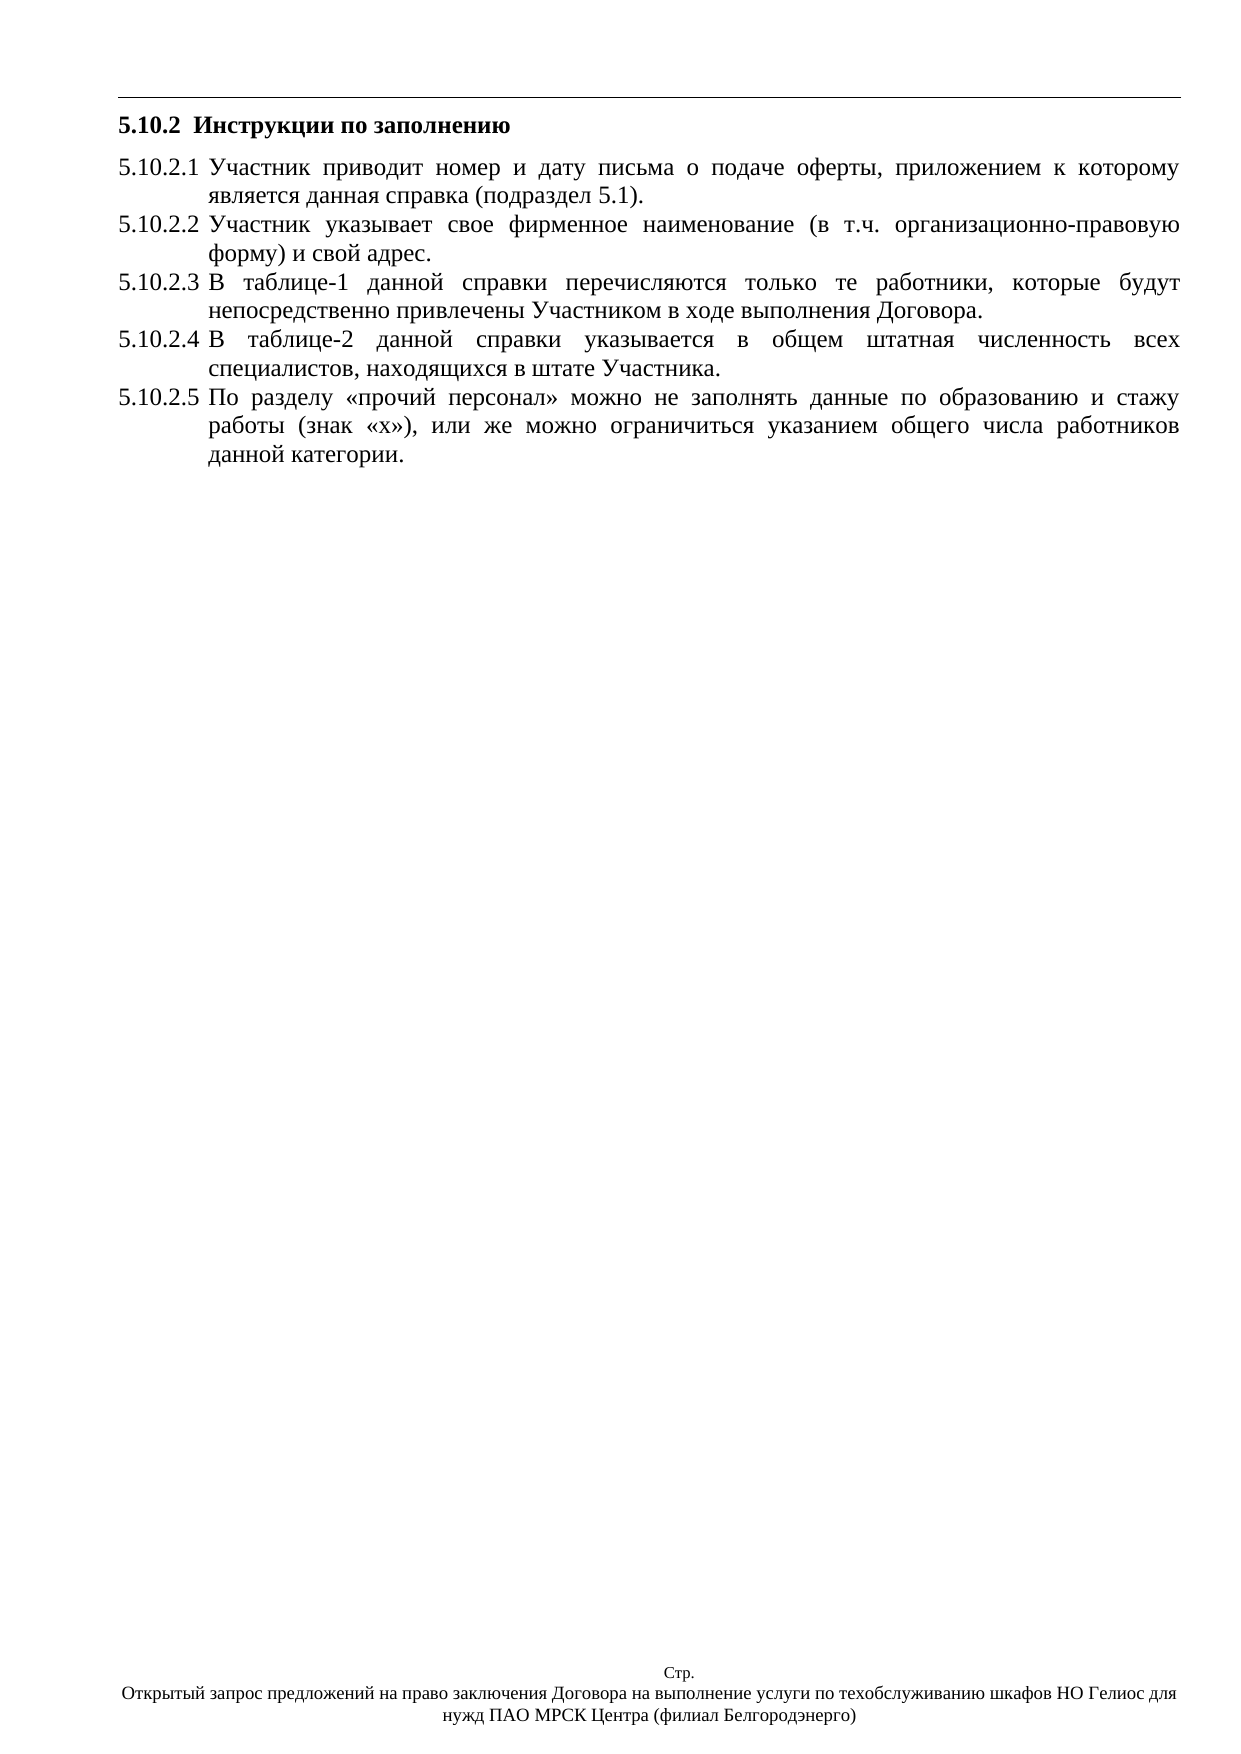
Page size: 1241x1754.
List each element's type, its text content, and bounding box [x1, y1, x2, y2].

list В таблице-2 данной справки указывается в общем штатная численность всех специалистов, находящихся в штате Участника. [118, 324, 1181, 382]
list Участник указывает свое фирменное наименование (в т.ч. организационно-правовую форму) и свой адрес. [118, 209, 1181, 267]
list Участник приводит номер и дату письма о подаче оферты, приложением к которому является данная справка (подраздел 5.1). [118, 152, 1181, 209]
subtitle Инструкции по заполнению [118, 111, 1181, 139]
list По разделу «прочий персонал» можно не заполнять данные по образованию и стажу работы (знак «х»), или же можно ограничиться указанием общего числа работников данной категории. [118, 382, 1181, 468]
list В таблице-1 данной справки перечисляются только те работники, которые будут непосредственно привлечены Участником в ходе выполнения Договора. [118, 267, 1181, 324]
